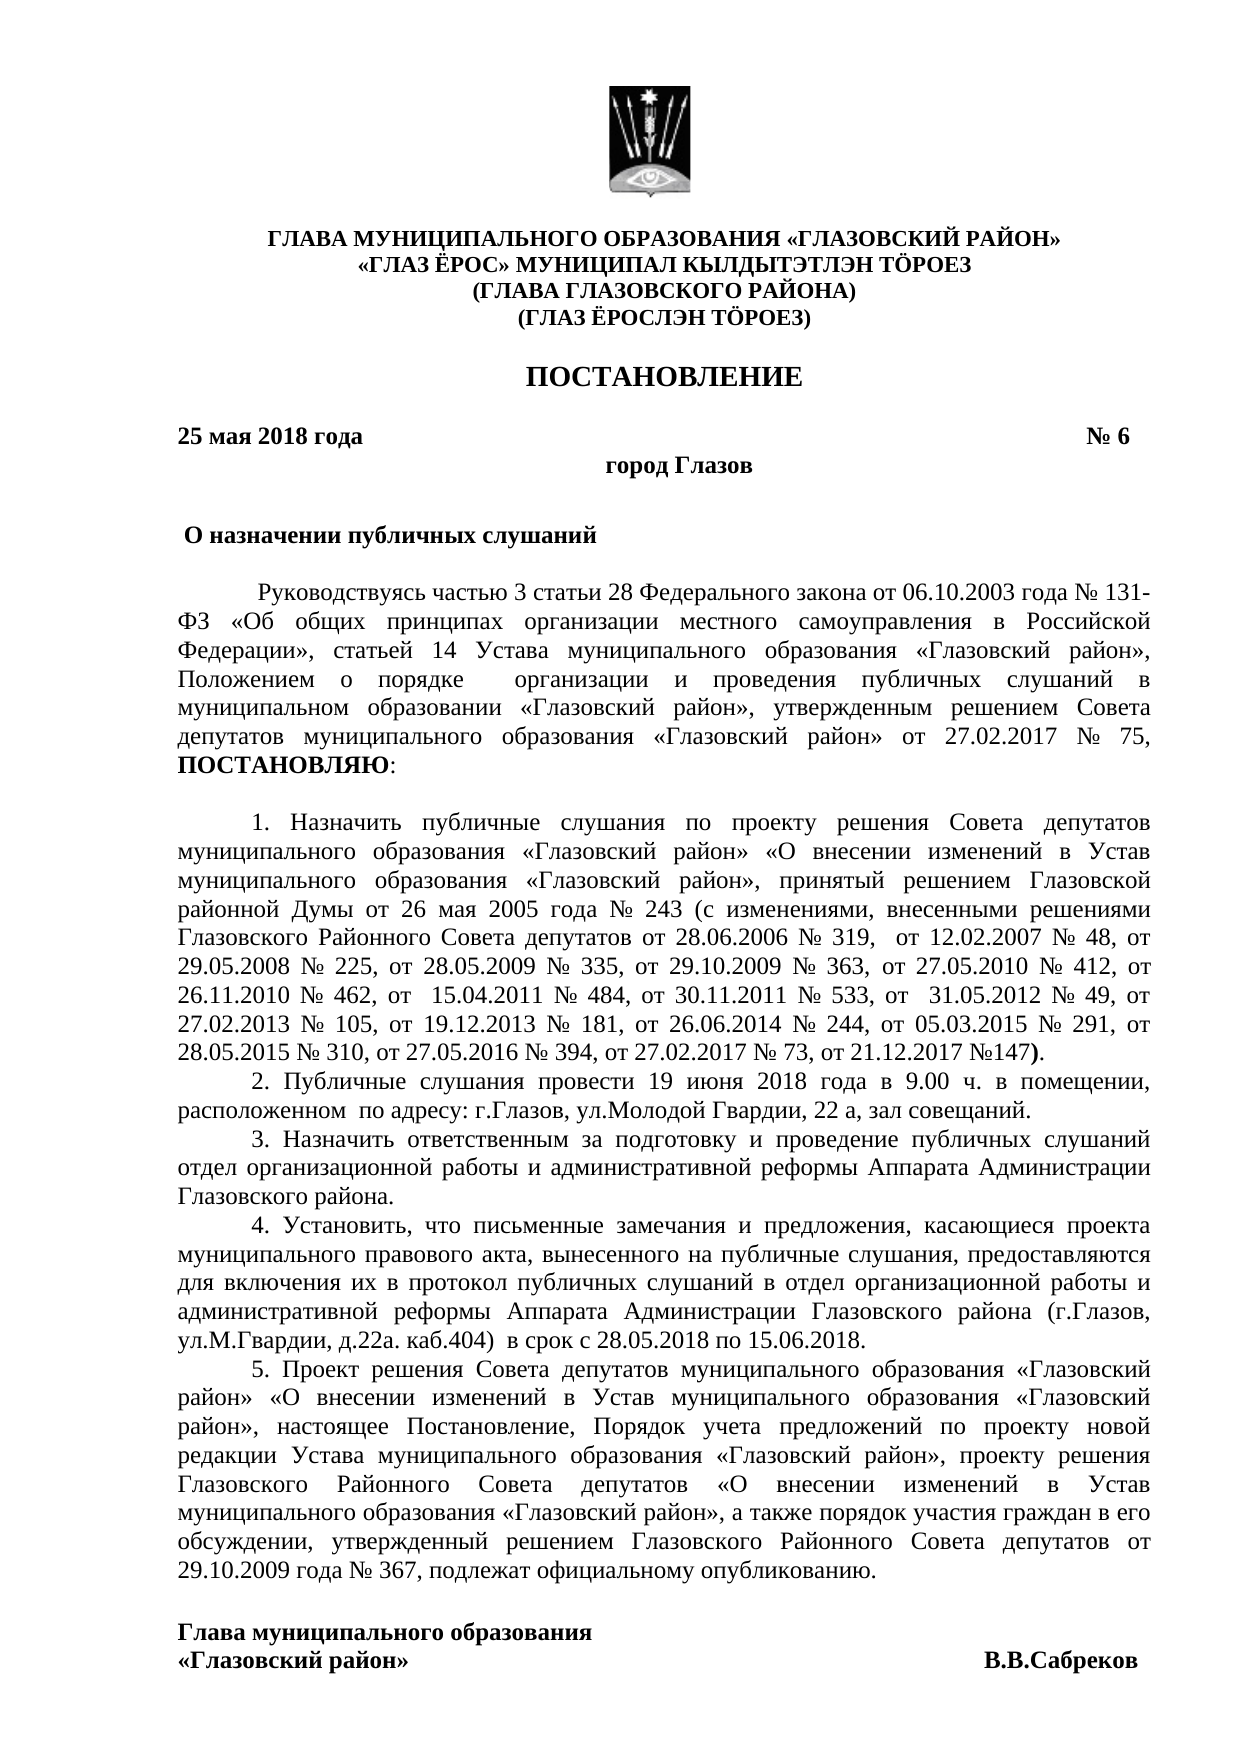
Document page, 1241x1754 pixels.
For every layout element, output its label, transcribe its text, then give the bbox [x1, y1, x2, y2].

picture [609, 86, 691, 199]
text Руководствуясь частью 3 статьи 28 Федерального закона от 06.10.2003 года № 131-ФЗ «Об общих принципах организации местного самоуправления в Российской Федерации», статьей 14 Устава муниципального образования «Глазовский район», Положением о порядке организации и проведения публичных слушаний в муниципальном образовании «Глазовский район», утвержденным решением Совета депутатов муниципального образования «Глазовский район» от 27.02.2017 № 75, ПОСТАНОВЛЯЮ: [177, 577, 1152, 779]
text (ГЛАЗ ЁРОСЛЭН ТÖРОЕЗ) [177, 304, 1152, 330]
text 4. Установить, что письменные замечания и предложения, касающиеся проекта муниципального правового акта, вынесенного на публичные слушания, предоставляются для включения их в протокол публичных слушаний в отдел организационной работы и административной реформы Аппарата Администрации Глазовского района (г.Глазов, ул.М.Гвардии, д.22а. каб.404) в срок с 28.05.2018 по 15.06.2018. [177, 1210, 1152, 1354]
text 5. Проект решения Совета депутатов муниципального образования «Глазовский район» «О внесении изменений в Устав муниципального образования «Глазовский район», настоящее Постановление, Порядок учета предложений по проекту новой редакции Устава муниципального образования «Глазовский район», проекту решения Глазовского Районного Совета депутатов «О внесении изменений в Устав муниципального образования «Глазовский район», а также порядок участия граждан в его обсуждении, утвержденный решением Глазовского Районного Совета депутатов от 29.10.2009 года № 367, подлежат официальному опубликованию. [177, 1354, 1152, 1584]
text 2. Публичные слушания провести 19 июня 2018 года в 9.00 ч. в помещении, расположенном по адресу: г.Глазов, ул.Молодой Гвардии, 22 а, зал совещаний. [177, 1066, 1152, 1124]
text ГЛАВА МУНИЦИПАЛЬНОГО ОБРАЗОВАНИЯ «ГЛАЗОВСКИЙ РАЙОН» [177, 225, 1152, 251]
text О назначении публичных слушаний [177, 520, 1152, 549]
text «ГЛАЗ ЁРОС» МУНИЦИПАЛ КЫЛДЫТЭТЛЭН ТÖРОЕЗ [177, 251, 1152, 277]
text «Глазовский район» В.В.Сабреков [177, 1646, 1152, 1674]
text (ГЛАВА ГЛАЗОВСКОГО РАЙОНА) [177, 277, 1152, 304]
text 3. Назначить ответственным за подготовку и проведение публичных слушаний отдел организационной работы и административной реформы Аппарата Администрации Глазовского района. [177, 1124, 1152, 1210]
text город Глазов [207, 450, 1152, 479]
table_header № 6 [664, 421, 1152, 450]
table_header 25 мая 2018 года [166, 421, 664, 450]
text ПОСТАНОВЛЕНИЕ [177, 359, 1152, 392]
text Глава муниципального образования [177, 1617, 1152, 1646]
text 1. Назначить публичные слушания по проекту решения Совета депутатов муниципального образования «Глазовский район» «О внесении изменений в Устав муниципального образования «Глазовский район», принятый решением Глазовской районной Думы от 26 мая 2005 года № 243 (с изменениями, внесенными решениями Глазовского Районного Совета депутатов от 28.06.2006 № 319, от 12.02.2007 № 48, от 29.05.2008 № 225, от 28.05.2009 № 335, от 29.10.2009 № 363, от 27.05.2010 № 412, от 26.11.2010 № 462, от 15.04.2011 № 484, от 30.11.2011 № 533, от 31.05.2012 № 49, от 27.02.2013 № 105, от 19.12.2013 № 181, от 26.06.2014 № 244, от 05.03.2015 № 291, от 28.05.2015 № 310, от 27.05.2016 № 394, от 27.02.2017 № 73, от 21.12.2017 №147). [177, 807, 1152, 1066]
